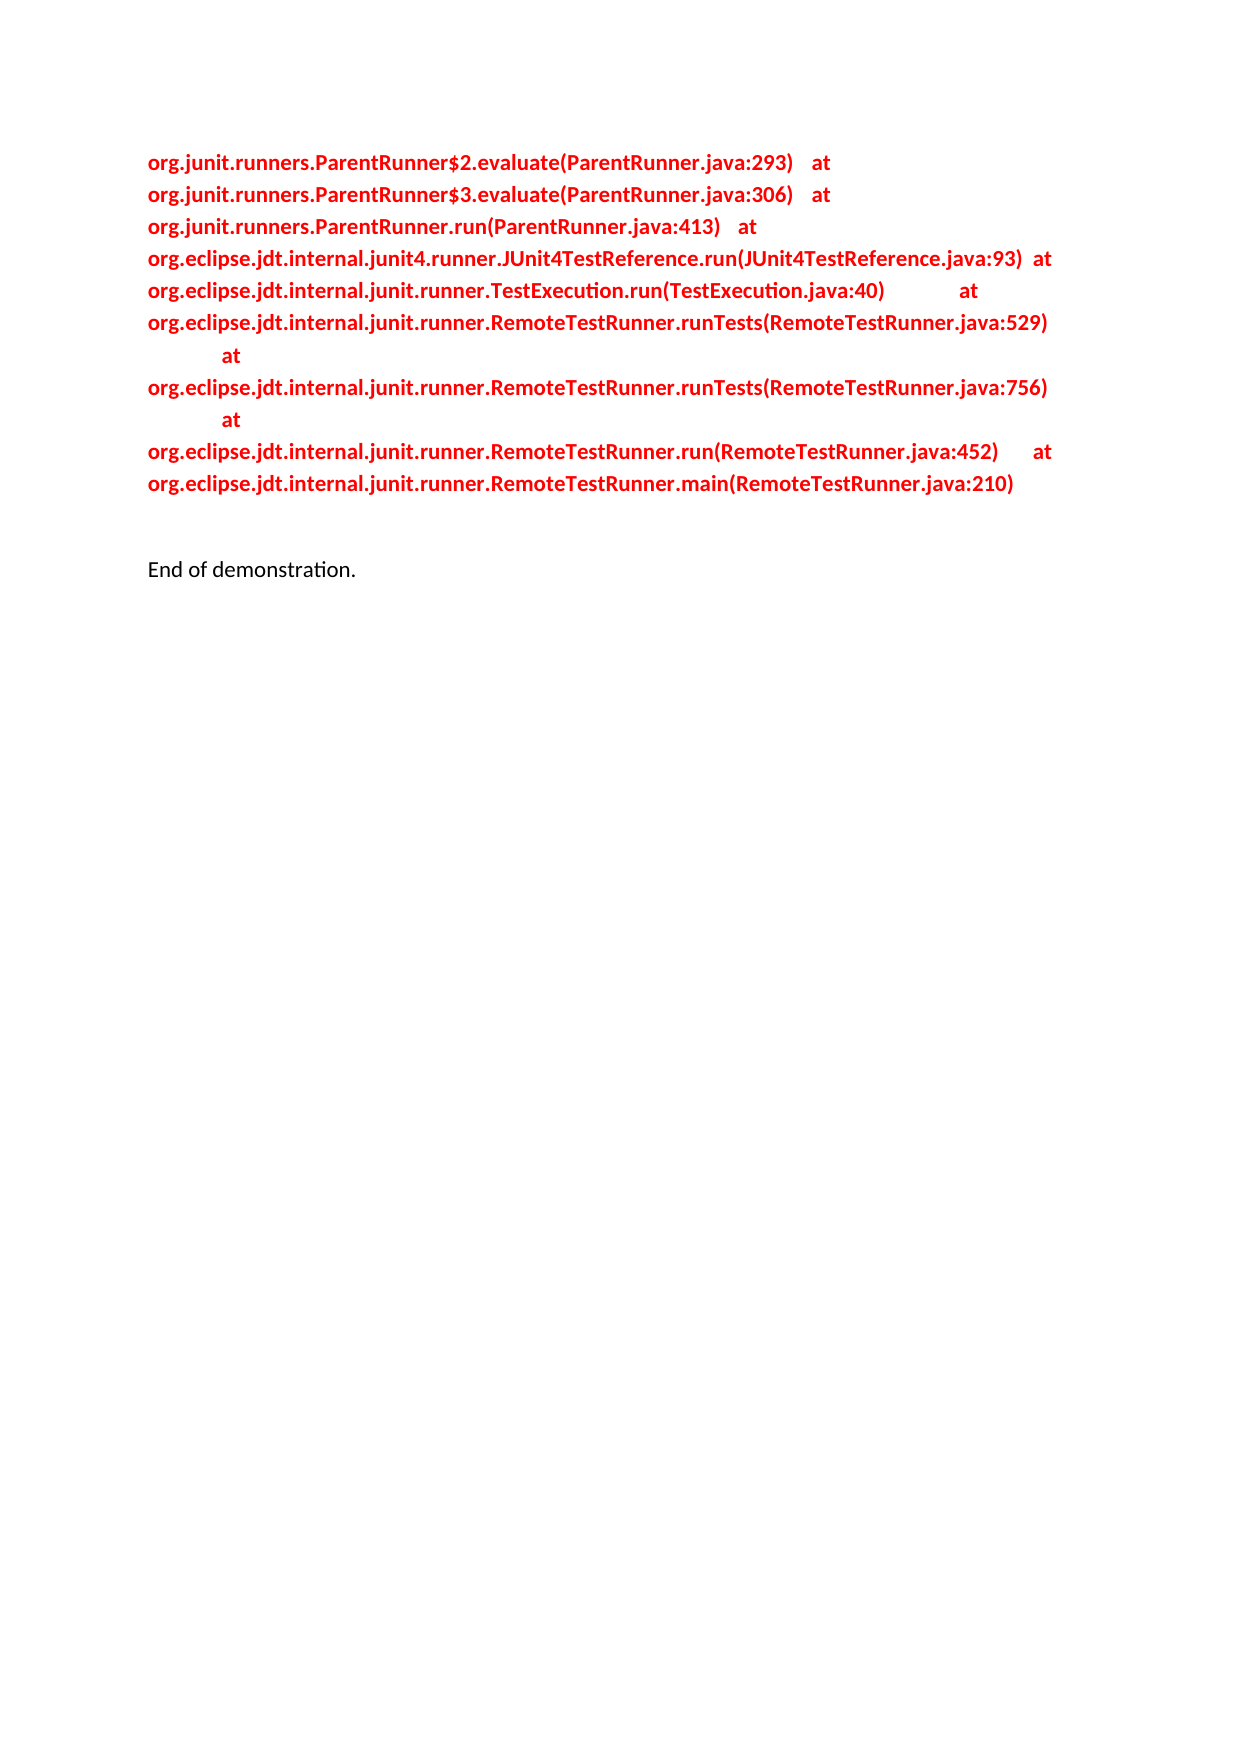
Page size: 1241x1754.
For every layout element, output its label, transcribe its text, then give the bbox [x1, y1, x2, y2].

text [148, 148, 1093, 530]
text End of demonstration. [148, 555, 1093, 583]
